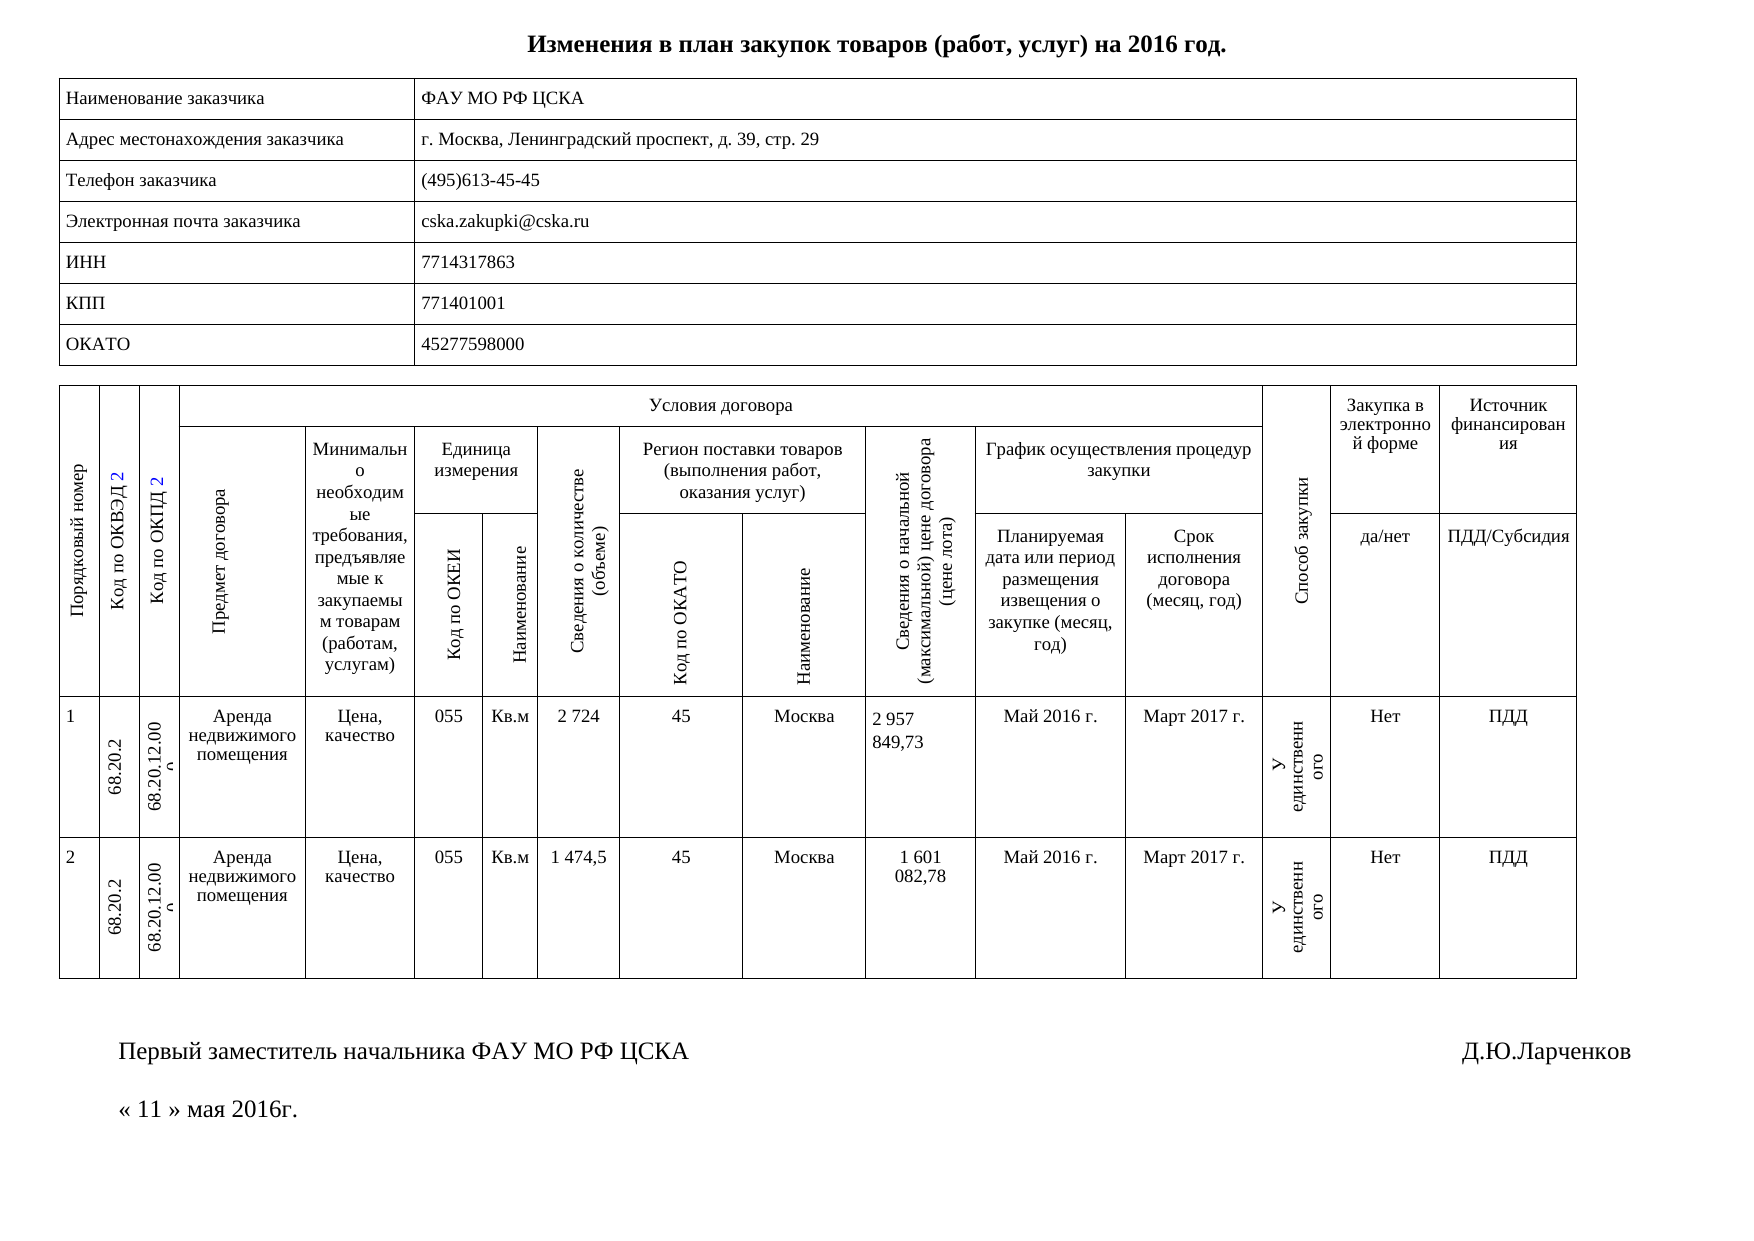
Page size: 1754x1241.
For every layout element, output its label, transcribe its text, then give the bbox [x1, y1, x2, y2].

table_header Способ закупки [1263, 386, 1330, 696]
table_cell ИНН [60, 243, 414, 283]
table_cell да/нет [1331, 514, 1439, 696]
table_cell 1 [60, 697, 99, 837]
table_cell г. Москва, Ленинградский проспект, д. 39, стр. 29 [415, 120, 1576, 159]
table_cell Москва [743, 697, 865, 837]
table_cell Сведения о начальной (максимальной) цене договора (цене лота) [866, 427, 975, 696]
table_cell Цена, качество [306, 838, 414, 978]
table_cell 2 724 [538, 697, 619, 837]
table_cell Аренда недвижимого помещения [180, 838, 305, 978]
table_cell Наименование [483, 514, 537, 696]
table_cell Предмет договора [180, 427, 305, 696]
text Первый заместитель начальника ФАУ МО РФ ЦСКА Д.Ю.Ларченков [118, 1036, 1636, 1065]
table_cell Единица измерения [415, 427, 537, 513]
table_cell Регион поставки товаров (выполнения работ, оказания услуг) [620, 427, 865, 513]
table_header Код по ОКПД 2 [140, 386, 179, 696]
table_cell 68.20.2 [100, 838, 139, 978]
table_cell Срок исполнения договора (месяц, год) [1126, 514, 1262, 696]
table_cell 2 [60, 838, 99, 978]
table_cell Код по ОКЕИ [415, 514, 482, 696]
table_cell Май 2016 г. [976, 838, 1125, 978]
table_cell Электронная почта заказчика [60, 202, 414, 242]
table_header Источник финансирования [1440, 386, 1576, 513]
table_cell 055 [415, 838, 482, 978]
table_cell Минимально необходимые требования, предъявляемые к закупаемым товарам (работам, услугам) [306, 427, 414, 696]
table_header Порядковый номер [60, 386, 99, 696]
table_cell 68.20.12.000 [140, 697, 179, 837]
table_cell 1 601 082,78 [866, 838, 975, 978]
table_cell 055 [415, 697, 482, 837]
table_cell 45277598000 [415, 325, 1576, 365]
table_cell cska.zakupki@cska.ru [415, 202, 1576, 242]
table_cell Сведения о количестве (объеме) [538, 427, 619, 696]
table_cell 2 957 849,73 [866, 697, 975, 837]
table_cell 771401001 [415, 284, 1576, 324]
table_cell Май 2016 г. [976, 697, 1125, 837]
table_cell 45 [620, 697, 742, 837]
text Изменения в план закупок товаров (работ, услуг) на 2016 год. [118, 29, 1636, 58]
table_cell 7714317863 [415, 243, 1576, 283]
table_header Код по ОКВЭД 2 [100, 386, 139, 696]
table_cell У единственного поставщика [1263, 697, 1330, 837]
table_header Наименование заказчика [60, 79, 414, 118]
table_header ФАУ МО РФ ЦСКА [415, 79, 1576, 118]
table_cell Телефон заказчика [60, 161, 414, 201]
table_cell Кв.м [483, 697, 537, 837]
table_cell ОКАТО [60, 325, 414, 365]
table_cell КПП [60, 284, 414, 324]
table_cell График осуществления процедур закупки [976, 427, 1262, 513]
table_cell Март 2017 г. [1126, 697, 1262, 837]
table_cell ПДД [1440, 838, 1576, 978]
table_header Закупка в электронной форме [1331, 386, 1439, 513]
table_cell Москва [743, 838, 865, 978]
table_cell Цена, качество [306, 697, 414, 837]
table_cell Аренда недвижимого помещения [180, 697, 305, 837]
table_cell ПДД [1440, 697, 1576, 837]
table_cell 68.20.2 [100, 697, 139, 837]
table_header Условия договора [180, 386, 1262, 426]
table_cell Планируемая дата или период размещения извещения о закупке (месяц, год) [976, 514, 1125, 696]
table_cell Нет [1331, 838, 1439, 978]
table_cell ПДД/Субсидия [1440, 514, 1576, 696]
table_cell Кв.м [483, 838, 537, 978]
table_cell 45 [620, 838, 742, 978]
table_cell Наименование [743, 514, 865, 696]
table_cell У единственного поставщика [1263, 838, 1330, 978]
table_cell Нет [1331, 697, 1439, 837]
text « 11 » мая 2016г. [118, 1094, 1636, 1122]
table_cell Адрес местонахождения заказчика [60, 120, 414, 159]
table_cell 68.20.12.000 [140, 838, 179, 978]
table_cell Март 2017 г. [1126, 838, 1262, 978]
table_cell Код по ОКАТО [620, 514, 742, 696]
table_cell (495)613-45-45 [415, 161, 1576, 201]
table_cell 1 474,5 [538, 838, 619, 978]
